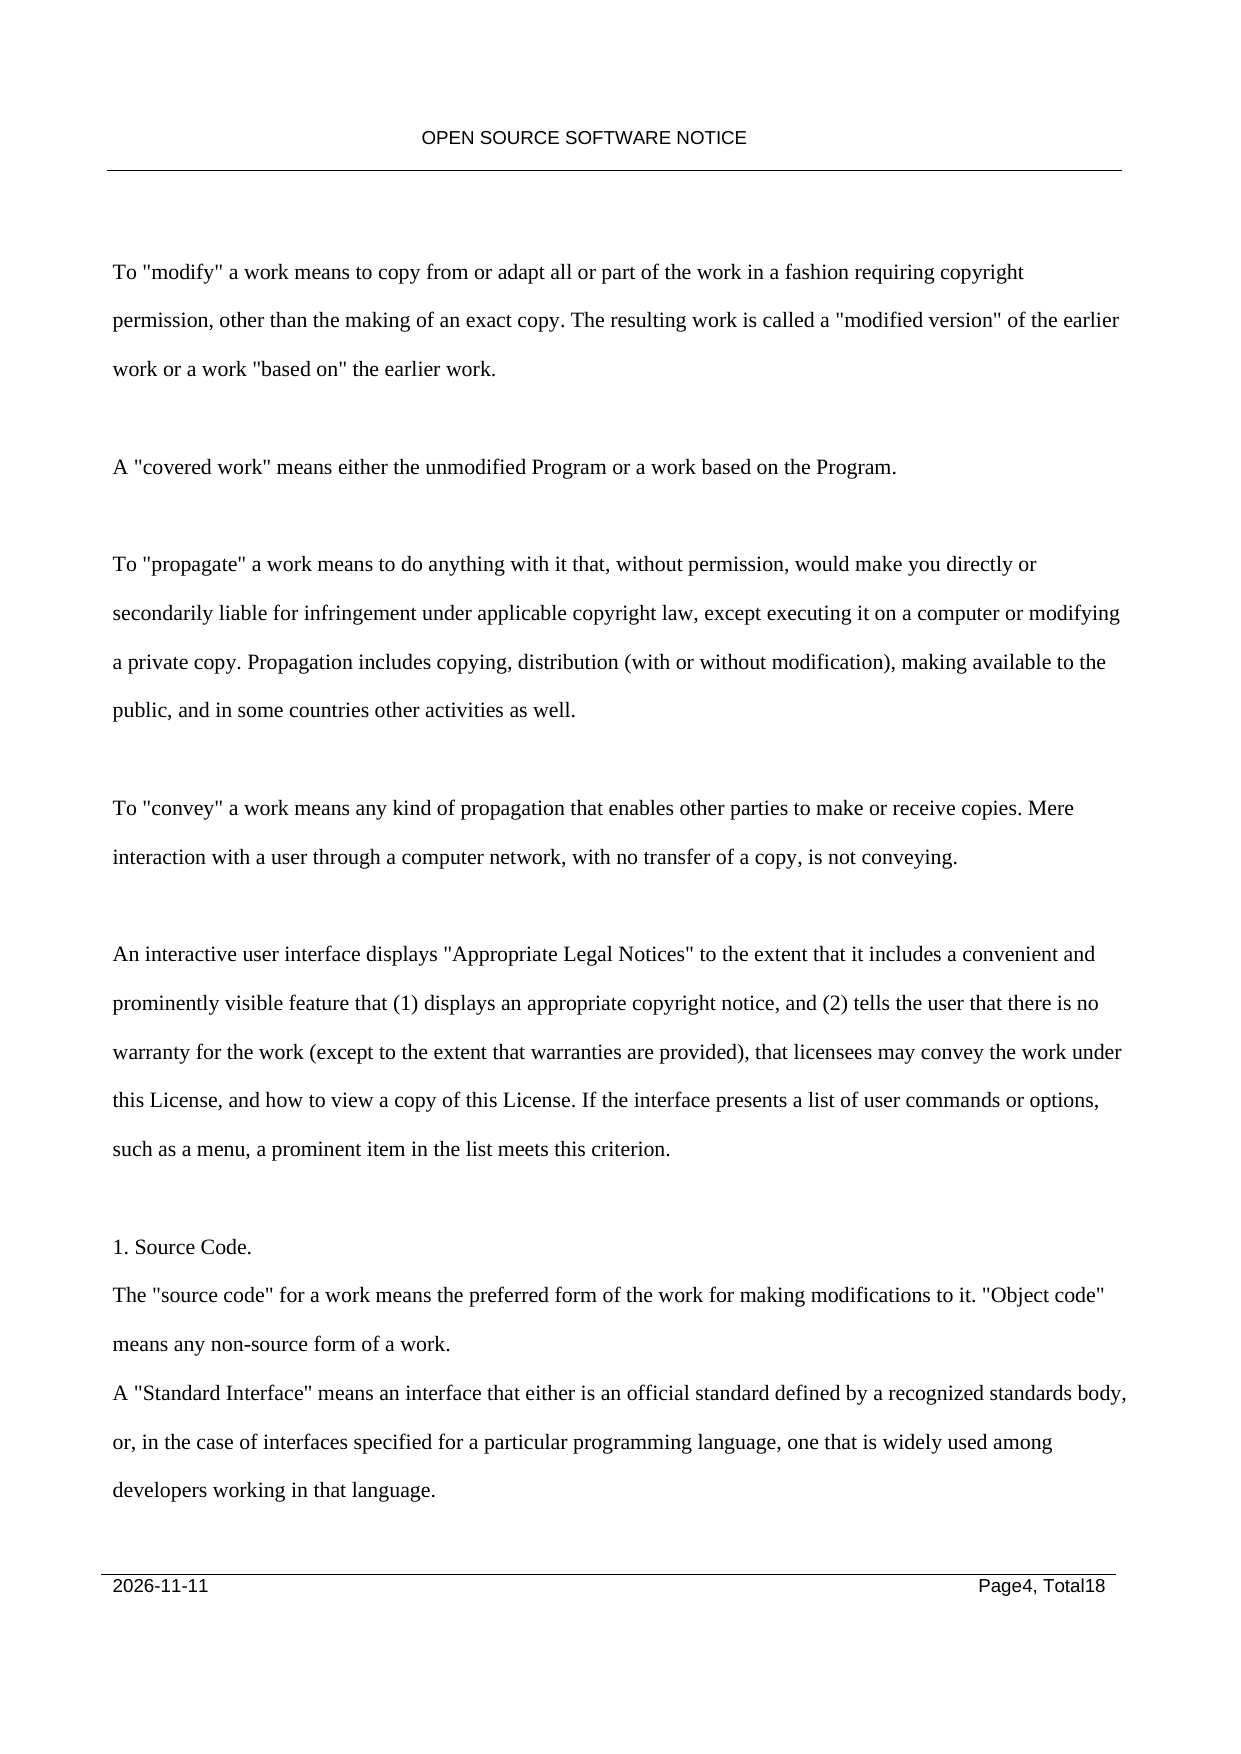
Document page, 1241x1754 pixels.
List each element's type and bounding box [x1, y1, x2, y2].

text [112, 206, 1128, 1506]
